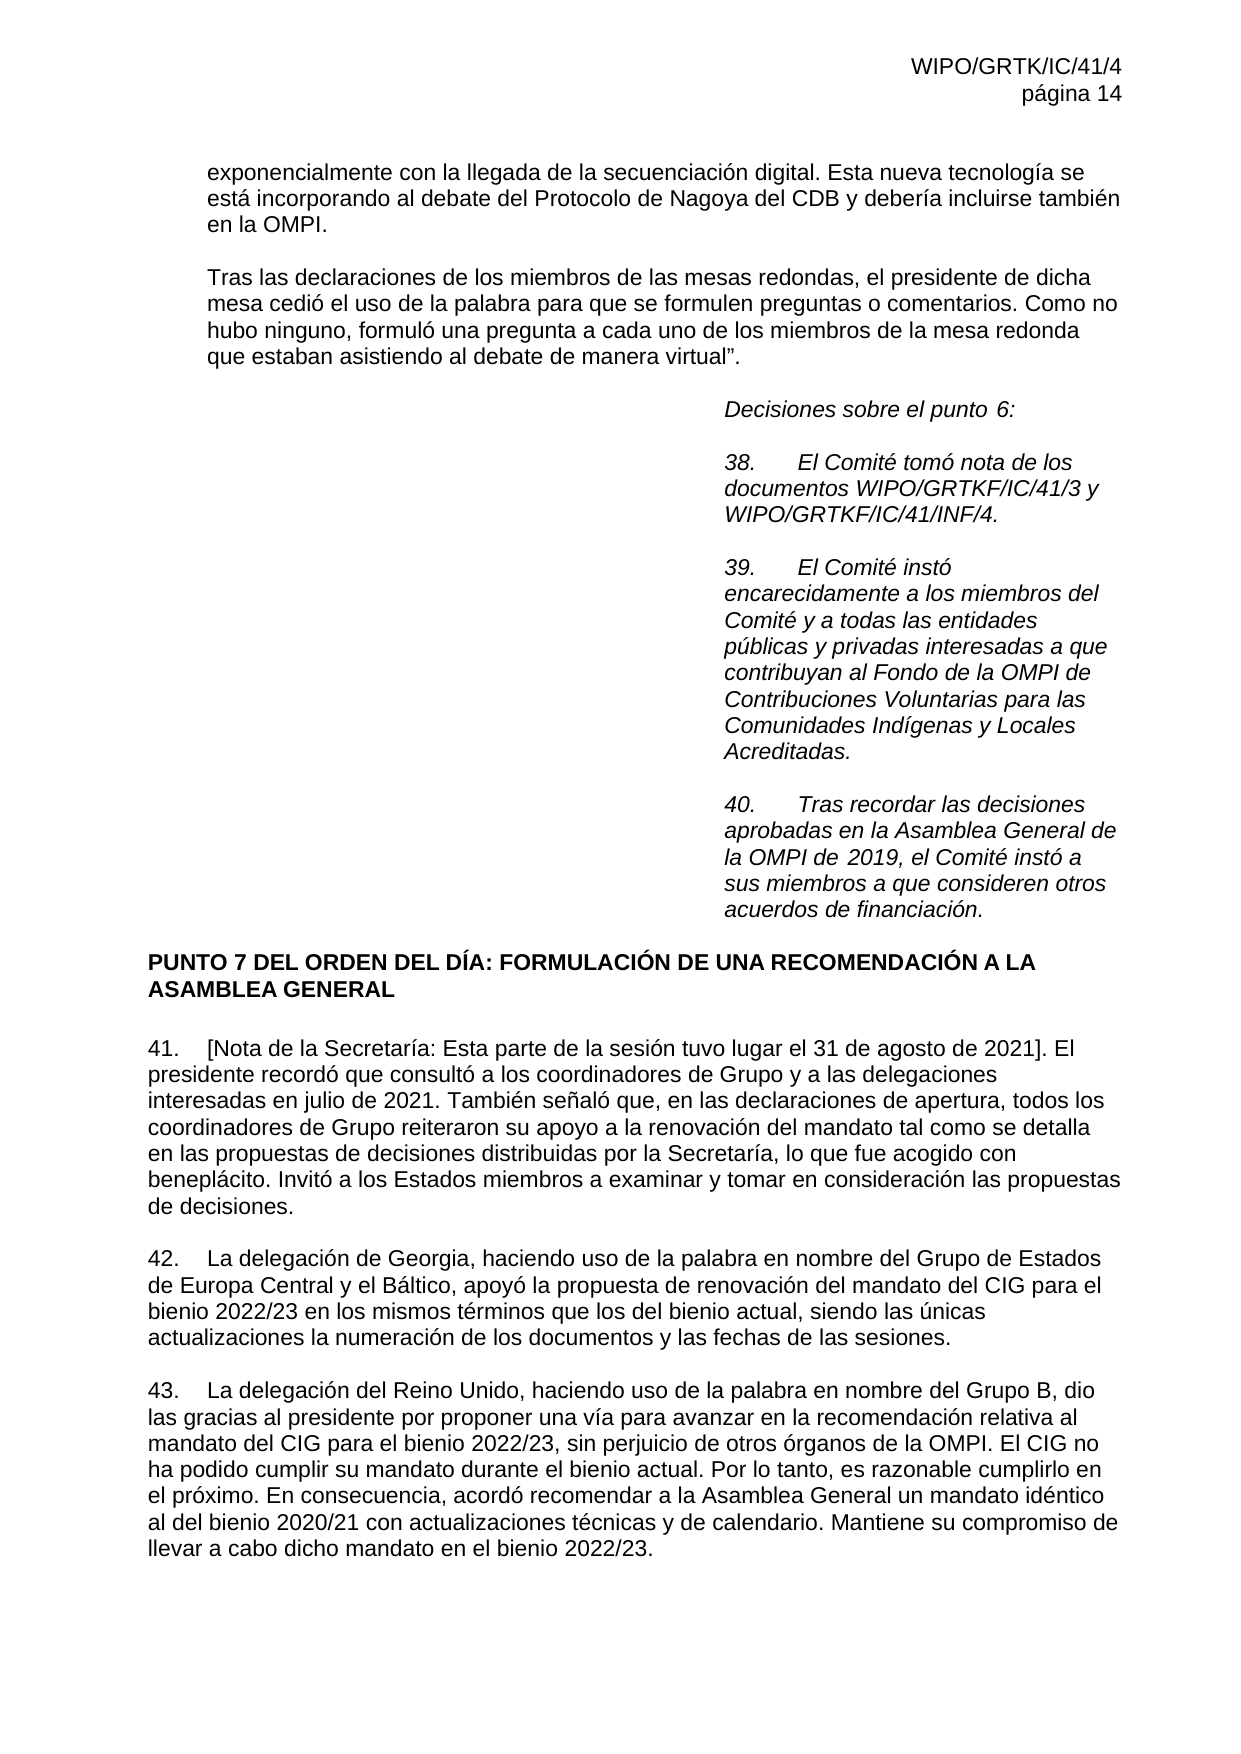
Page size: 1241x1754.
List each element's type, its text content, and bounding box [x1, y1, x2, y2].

list Decisiones sobre el punto 6: [724, 396, 1122, 422]
subtitle PUNTO 7 DEL ORDEN DEL DÍA: Formulación de una recomendación a la Asamblea General [148, 949, 1122, 1002]
list La delegación de Georgia, haciendo uso de la palabra en nombre del Grupo de Estados de Europa Central y el Báltico, apoyó la propuesta de renovación del mandato del CIG para el bienio 2022/23 en los mismos términos que los del bienio actual, siendo las únicas actualizaciones la numeración de los documentos y las fechas de las sesiones. [148, 1245, 1122, 1351]
list El Comité tomó nota de los documentos WIPO/GRTKF/IC/41/3 y WIPO/GRTKF/IC/41/INF/4. [724, 448, 1122, 527]
list [Nota de la Secretaría: Esta parte de la sesión tuvo lugar el 31 de agosto de 2021]. El presidente recordó que consultó a los coordinadores de Grupo y a las delegaciones interesadas en julio de 2021. También señaló que, en las declaraciones de apertura, todos los coordinadores de Grupo reiteraron su apoyo a la renovación del mandato tal como se detalla en las propuestas de decisiones distribuidas por la Secretaría, lo que fue acogido con beneplácito. Invitó a los Estados miembros a examinar y tomar en consideración las propuestas de decisiones. [148, 1034, 1122, 1219]
text Tras las declaraciones de los miembros de las mesas redondas, el presidente de dicha mesa cedió el uso de la palabra para que se formulen preguntas o comentarios. Como no hubo ninguno, formuló una pregunta a cada uno de los miembros de la mesa redonda que estaban asistiendo al debate de manera virtual”. [207, 264, 1122, 369]
list La delegación del Reino Unido, haciendo uso de la palabra en nombre del Grupo B, dio las gracias al presidente por proponer una vía para avanzar en la recomendación relativa al mandato del CIG para el bienio 2022/23, sin perjuicio de otros órganos de la OMPI. El CIG no ha podido cumplir su mandato durante el bienio actual. Por lo tanto, es razonable cumplirlo en el próximo. En consecuencia, acordó recomendar a la Asamblea General un mandato idéntico al del bienio 2020/21 con actualizaciones técnicas y de calendario. Mantiene su compromiso de llevar a cabo dicho mandato en el bienio 2022/23. [148, 1377, 1122, 1562]
list Tras recordar las decisiones aprobadas en la Asamblea General de la OMPI de 2019, el Comité instó a sus miembros a que consideren otros acuerdos de financiación. [724, 791, 1122, 923]
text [207, 158, 1122, 238]
list El Comité instó encarecidamente a los miembros del Comité y a todas las entidades públicas y privadas interesadas a que contribuyan al Fondo de la OMPI de Contribuciones Voluntarias para las Comunidades Indígenas y Locales Acreditadas. [724, 554, 1122, 765]
